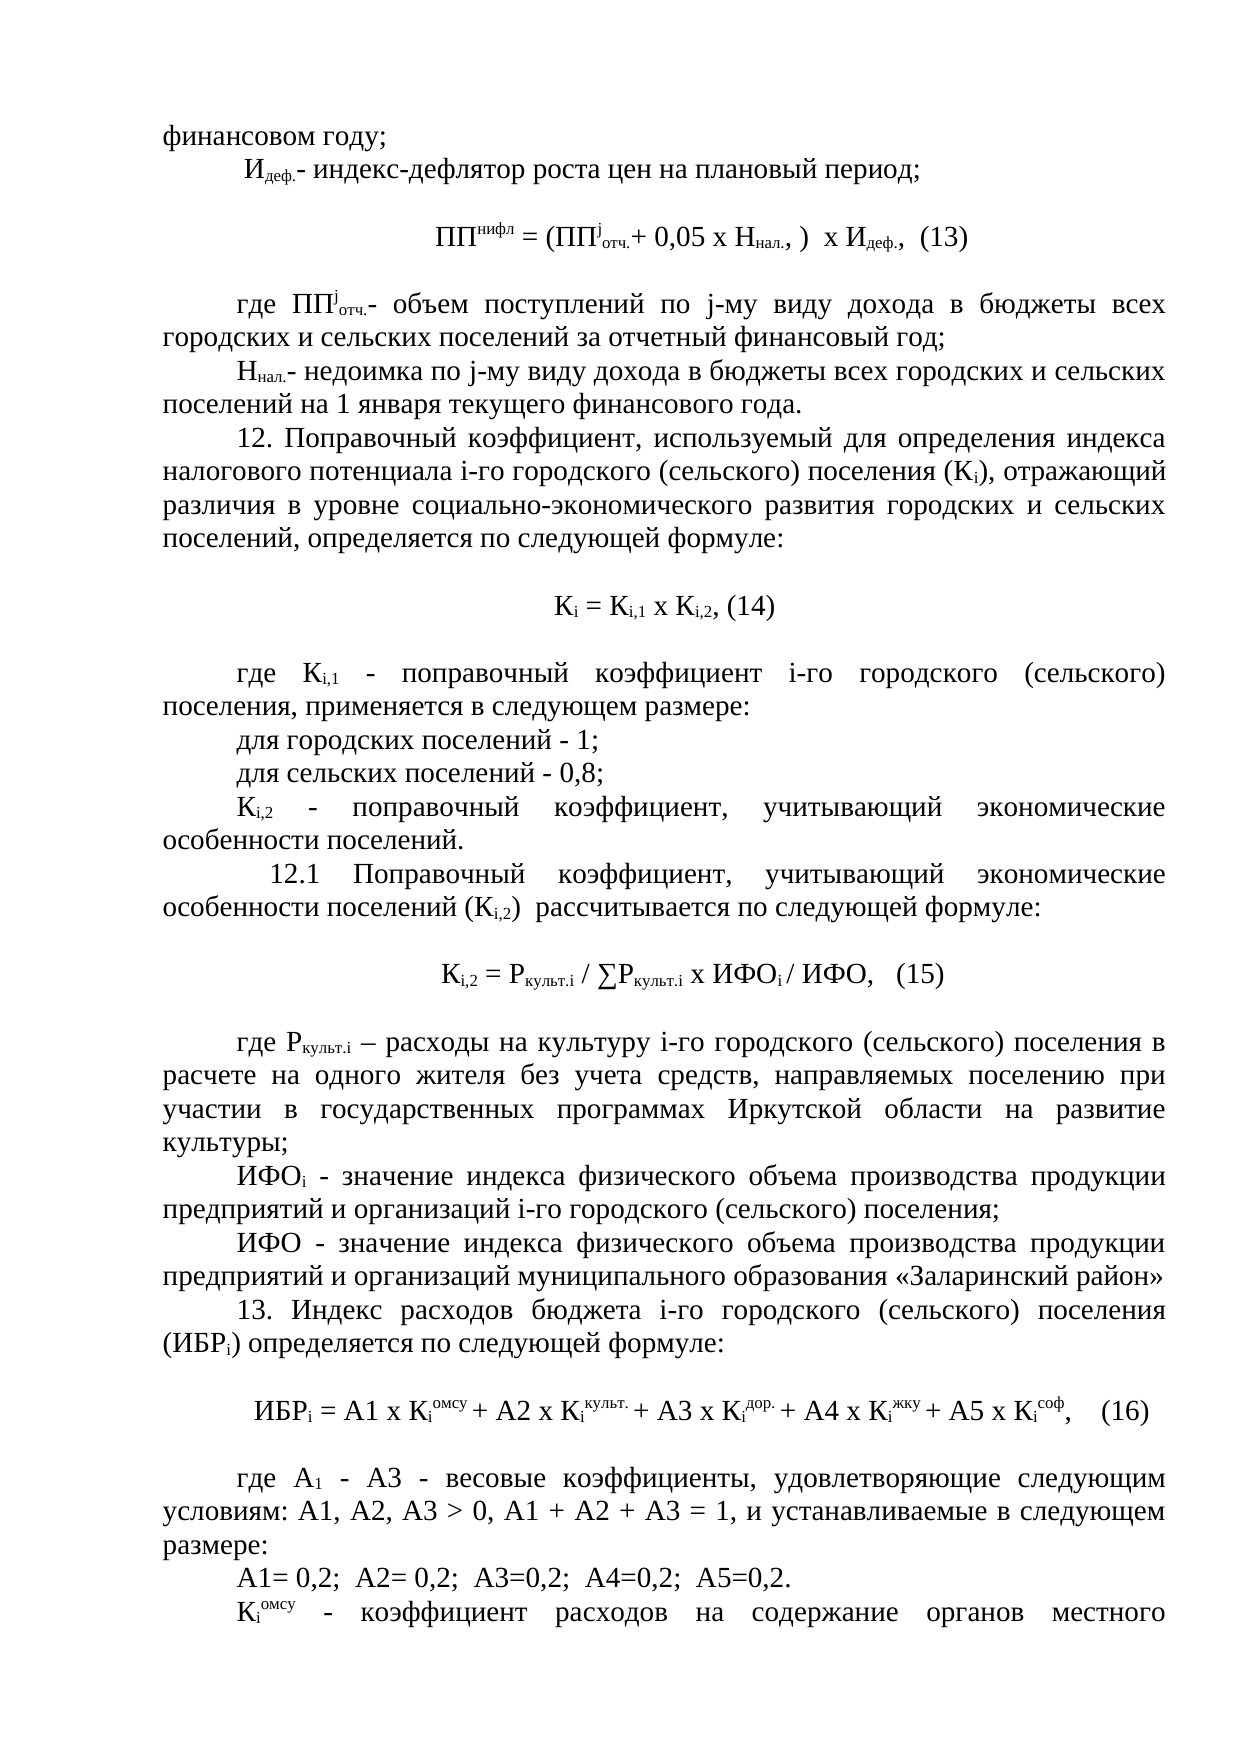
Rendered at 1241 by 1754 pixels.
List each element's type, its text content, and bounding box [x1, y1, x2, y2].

text Идеф.- индекс-дефлятор роста цен на плановый период; [162, 152, 1167, 185]
text Кi = Кi,1 x Кi,2, (14) [162, 588, 1167, 621]
text 12. Поправочный коэффициент, используемый для определения индекса налогового потенциала i-го городского (сельского) поселения (Кi), отражающий различия в уровне социально-экономического развития городских и сельских поселений, определяется по следующей формуле: [162, 420, 1167, 554]
text где ППjотч.- объем поступлений по j-му виду дохода в бюджеты всех городских и сельских поселений за отчетный финансовый год; [162, 286, 1167, 353]
text Кi,2 = Ркульт.i / ∑Ркульт.i x ИФОi / ИФО, (15) [162, 957, 1167, 990]
text ИБРi = А1 x Кiомсу + А2 x Кiкульт. + А3 x Кiдор. + А4 x Кiжку + А5 x Кiсоф, (16) [162, 1393, 1167, 1426]
text ИФО - значение индекса физического объема производства продукции предприятий и организаций муниципального образования «Заларинский район» [162, 1225, 1167, 1292]
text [162, 1594, 1167, 1627]
text А1= 0,2; А2= 0,2; А3=0,2; А4=0,2; А5=0,2. [162, 1560, 1167, 1594]
text для городских поселений - 1; [162, 722, 1167, 755]
text для сельских поселений - 0,8; [162, 755, 1167, 789]
text Кi,2 - поправочный коэффициент, учитывающий экономические особенности поселений. [162, 789, 1167, 856]
text где Ркульт.i – расходы на культуру i-го городского (сельского) поселения в расчете на одного жителя без учета средств, направляемых поселению при участии в государственных программах Иркутской области на развитие культуры; [162, 1024, 1167, 1158]
text Ннал.- недоимка по j-му виду дохода в бюджеты всех городских и сельских поселений на 1 января текущего финансового года. [162, 353, 1167, 420]
text ИФОi - значение индекса физического объема производства продукции предприятий и организаций i-го городского (сельского) поселения; [162, 1158, 1167, 1225]
text где А1 - А3 - весовые коэффициенты, удовлетворяющие следующим условиям: А1, А2, А3 > 0, А1 + А2 + А3 = 1, и устанавливаемые в следующем размере: [162, 1460, 1167, 1560]
text где Кi,1 - поправочный коэффициент i-го городского (сельского) поселения, применяется в следующем размере: [162, 655, 1167, 722]
text 12.1 Поправочный коэффициент, учитывающий экономические особенности поселений (Кi,2) рассчитывается по следующей формуле: [162, 856, 1167, 923]
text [162, 118, 1167, 152]
text 13. Индекс расходов бюджета i-го городского (сельского) поселения (ИБРi) определяется по следующей формуле: [162, 1292, 1167, 1359]
text ППнифл = (ППjотч.+ 0,05 x Ннал., ) x Идеф., (13) [162, 219, 1167, 252]
